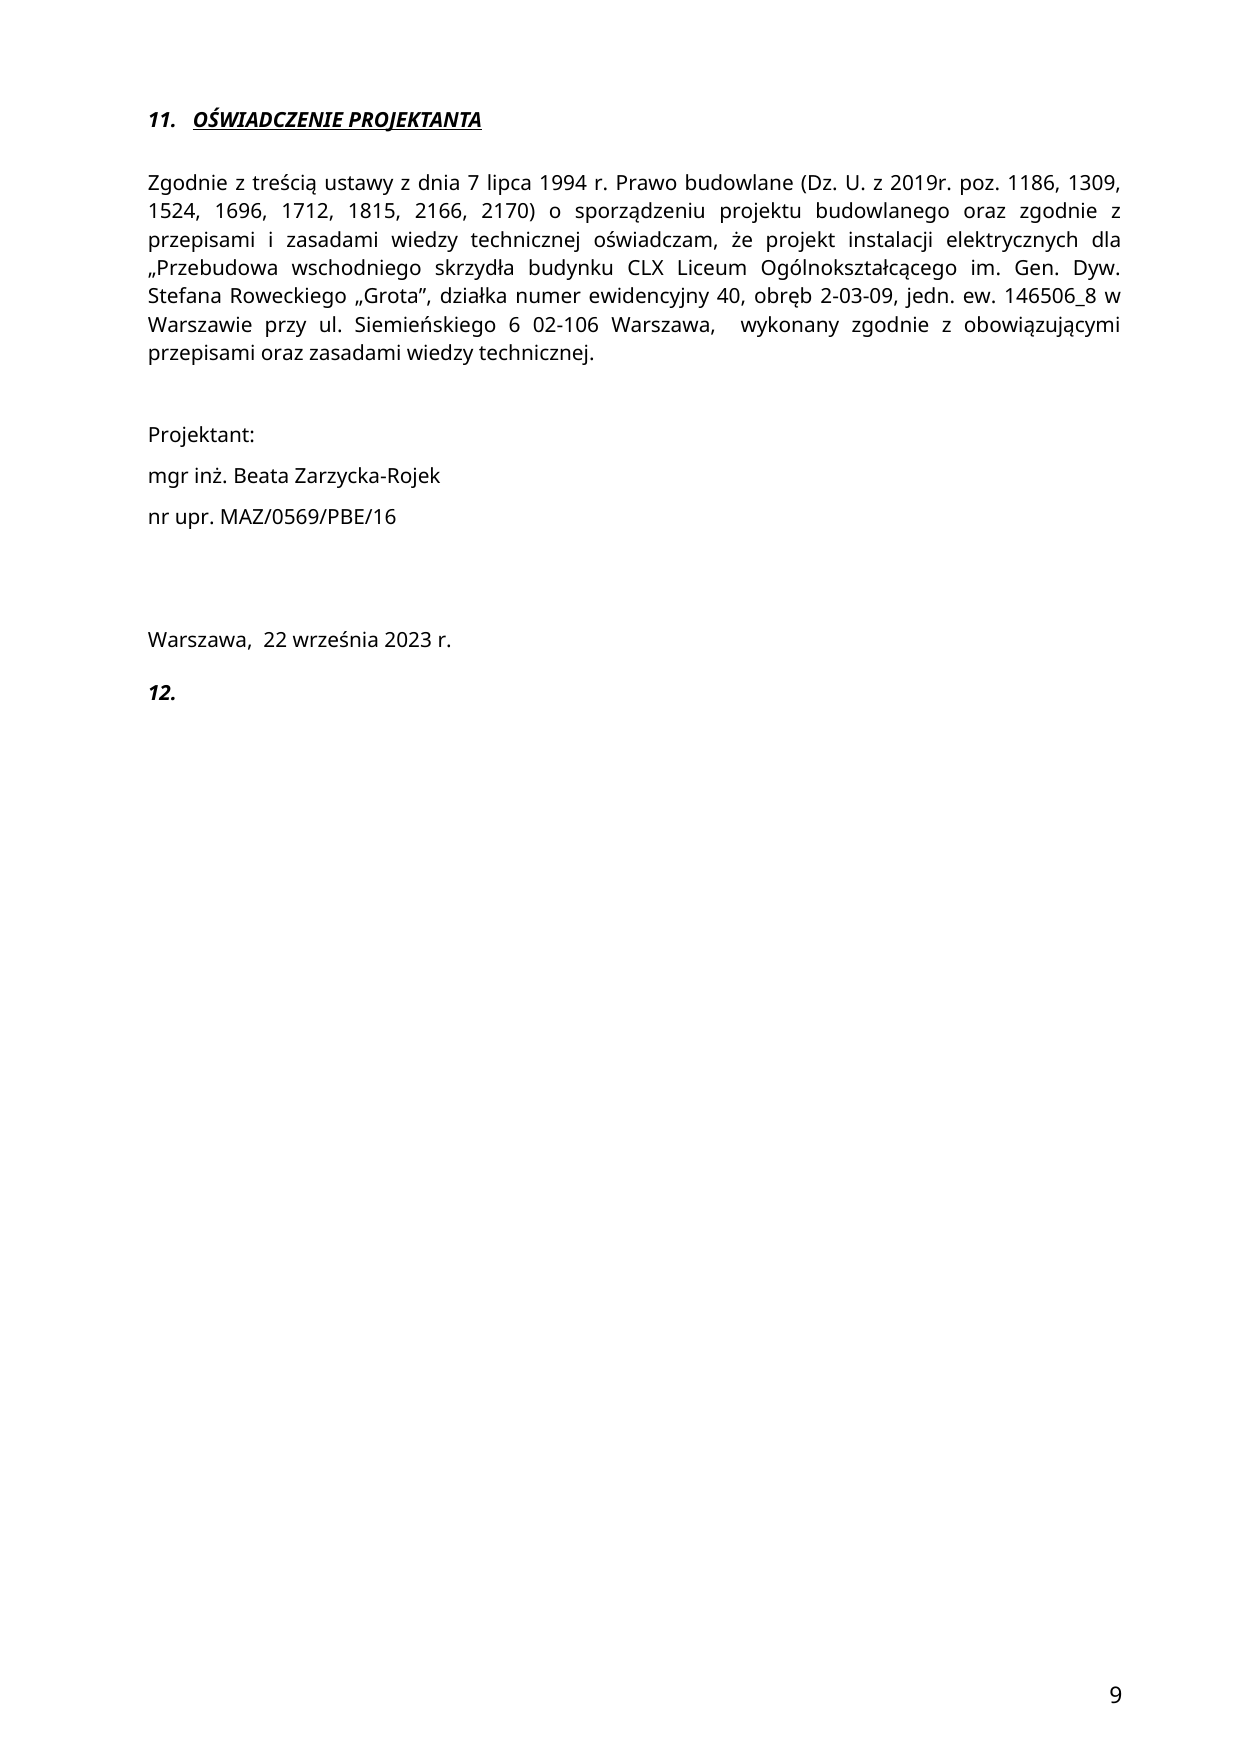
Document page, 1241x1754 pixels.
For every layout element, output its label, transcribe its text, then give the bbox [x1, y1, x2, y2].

text Zgodnie z treścią ustawy z dnia 7 lipca 1994 r. Prawo budowlane (Dz. U. z 2019r. poz. 1186, 1309, 1524, 1696, 1712, 1815, 2166, 2170) o sporządzeniu projektu budowlanego oraz zgodnie z przepisami i zasadami wiedzy technicznej oświadczam, że projekt instalacji elektrycznych dla „Przebudowa wschodniego skrzydła budynku CLX Liceum Ogólnokształcącego im. Gen. Dyw. Stefana Roweckiego „Grota”, działka numer ewidencyjny 40, obręb 2-03-09, jedn. ew. 146506_8 w Warszawie przy ul. Siemieńskiego 6 02-106 Warszawa, wykonany zgodnie z obowiązującymi przepisami oraz zasadami wiedzy technicznej. [148, 168, 1122, 367]
text Warszawa, 22 września 2023 r. [148, 625, 1122, 653]
text mgr inż. Beata Zarzycka-Rojek [148, 461, 1122, 490]
text Projektant: [148, 420, 1122, 449]
text nr upr. MAZ/0569/PBE/16 [148, 502, 1122, 531]
subtitle OŚWIADCZENIE PROJEKTANTA [148, 105, 1122, 133]
